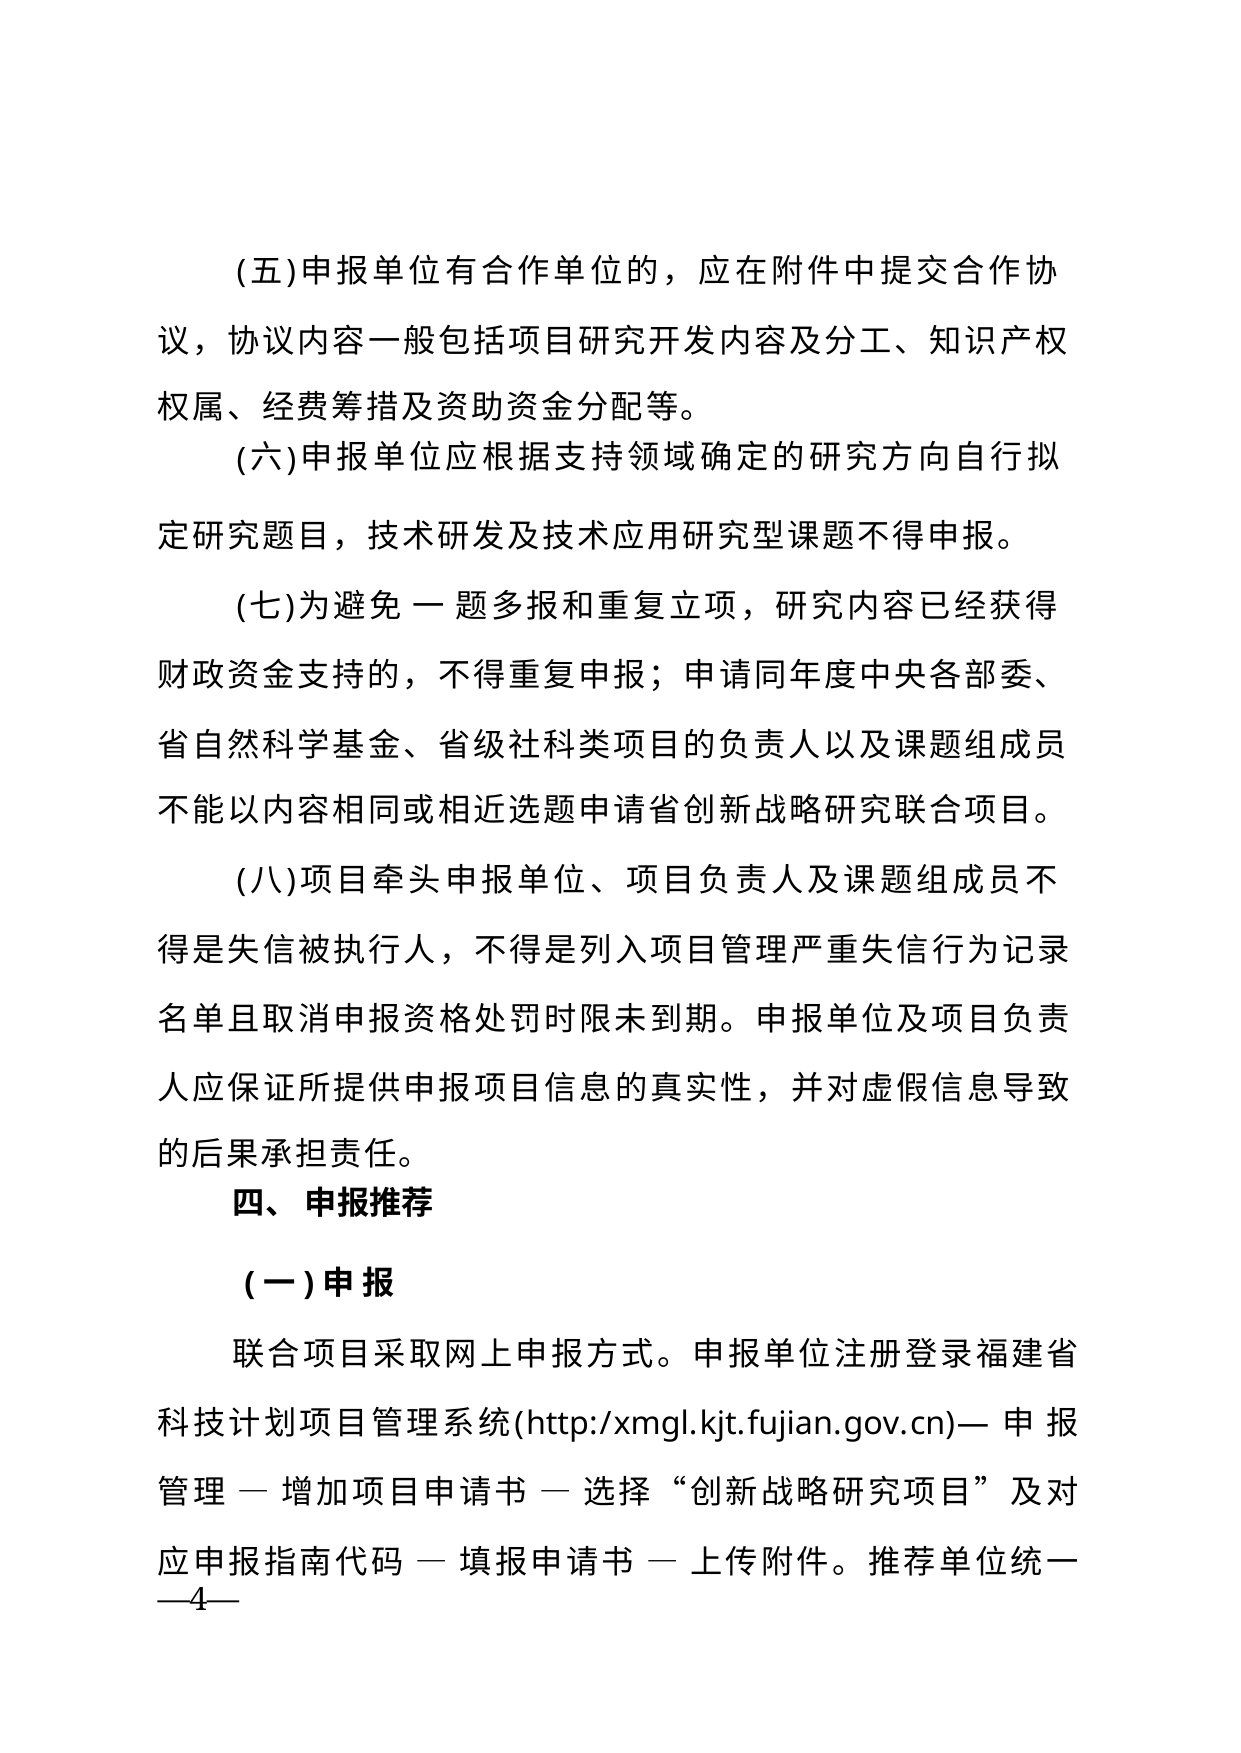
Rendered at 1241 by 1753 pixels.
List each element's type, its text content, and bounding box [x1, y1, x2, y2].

text 不能以内容相同或相近选题申请省创新战略研究联合项目。 [157, 788, 1089, 830]
text 四、 申报推荐 [233, 1197, 1089, 1259]
text (五)申报单位有合作单位的，应在附件中提交合作协 议，协议内容一般包括项目研究开发内容及分工、知识产权 [157, 244, 1075, 361]
text 定研究题目，技术研发及技术应用研究型课题不得申报。 [157, 513, 1089, 556]
text (八)项目牵头申报单位、项目负责人及课题组成员不 得是失信被执行人，不得是列入项目管理严重失信行为记录 名单且取消申报资格处罚时限未到期。申报单位及项目负责 人应保证所提供申报项目信息的真实性，并对虚假信息导致 [157, 854, 1076, 1109]
text 的后果承担责任。 [157, 1131, 1089, 1174]
text (七)为避免 一 题多报和重复立项，研究内容已经获得 财政资金支持的，不得重复申报；申请同年度中央各部委、 省自然科学基金、省级社科类项目的负责人以及课题组成员 [157, 580, 1075, 765]
text (六)申报单位应根据支持领域确定的研究方向自行拟 [236, 451, 1089, 513]
text ( 一 ) 申 报 [244, 1259, 1089, 1303]
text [157, 1328, 1079, 1582]
text 权属、经费筹措及资助资金分配等。 [157, 384, 1089, 427]
